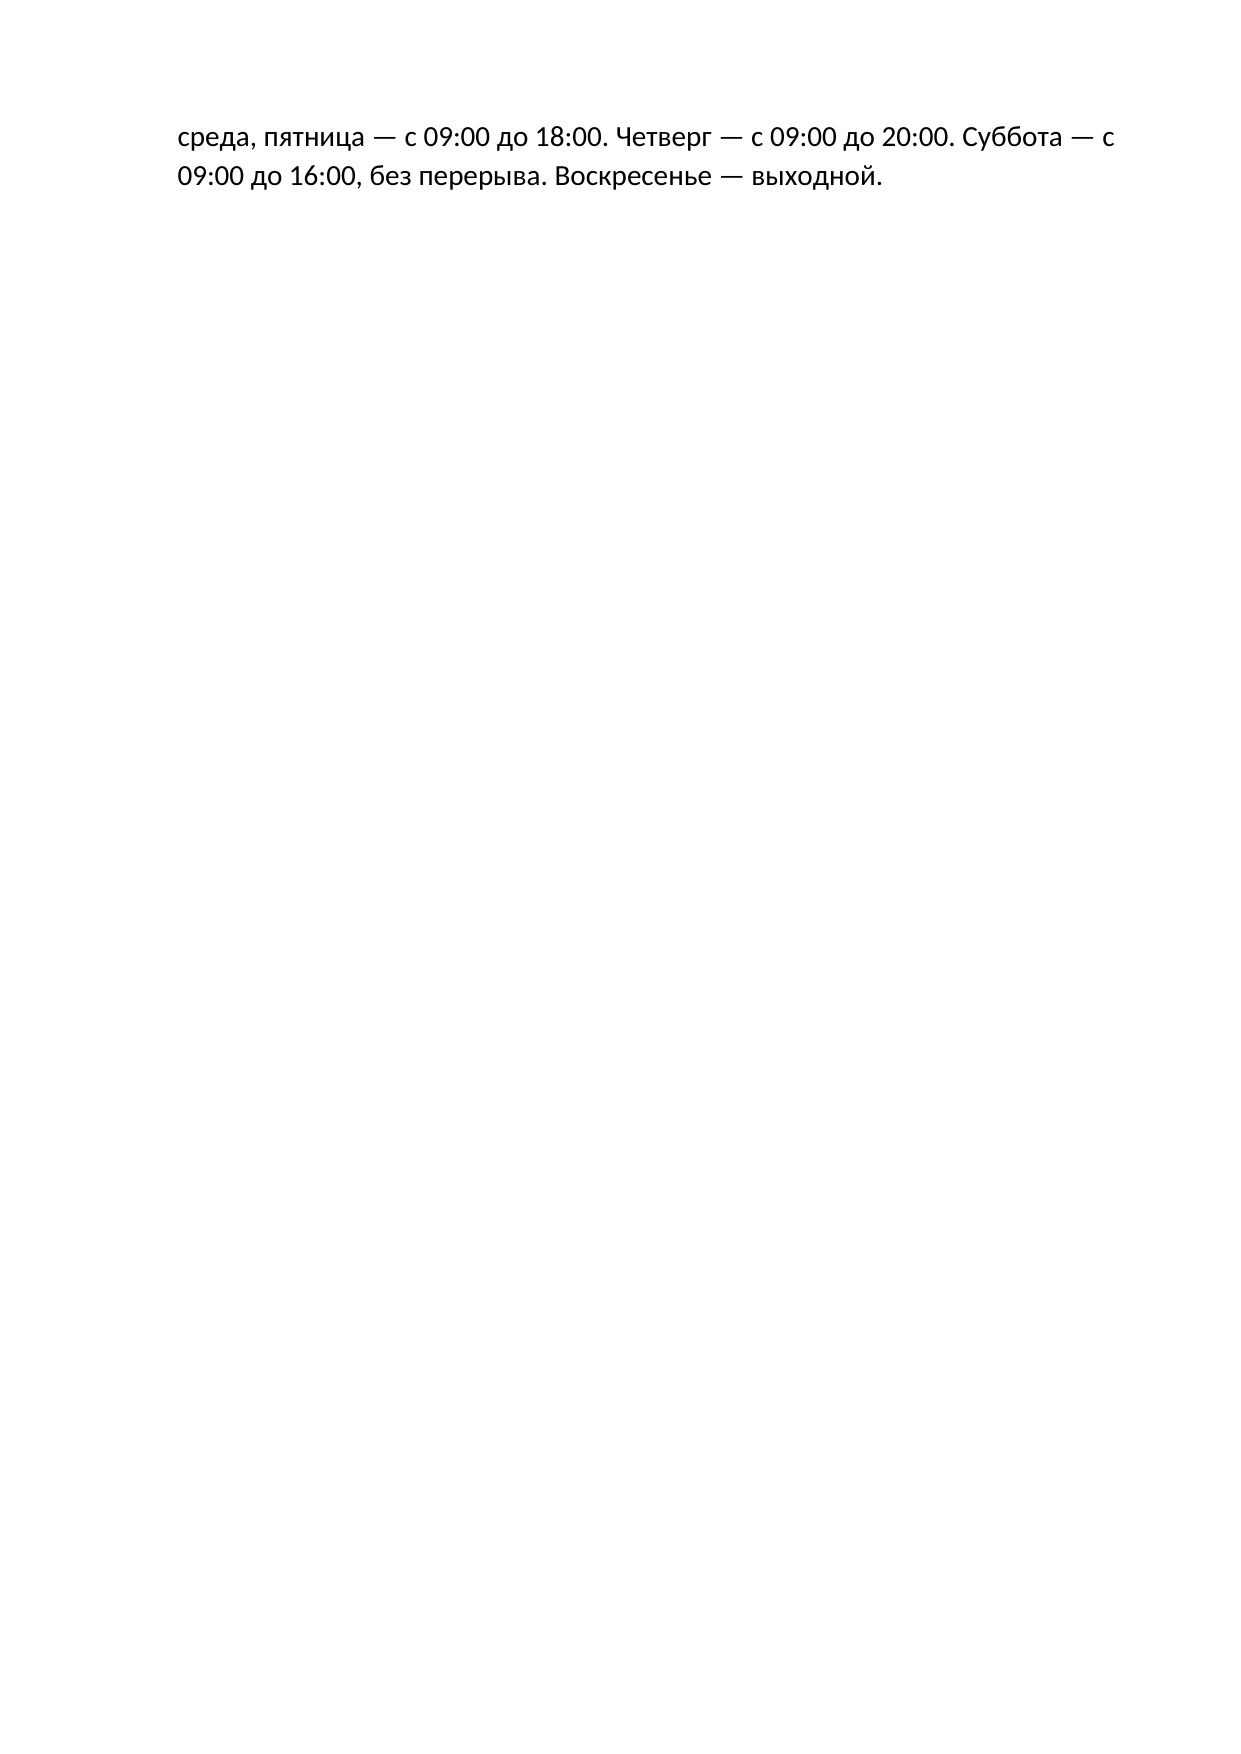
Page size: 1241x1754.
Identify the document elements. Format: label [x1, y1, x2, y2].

text [177, 118, 1152, 192]
